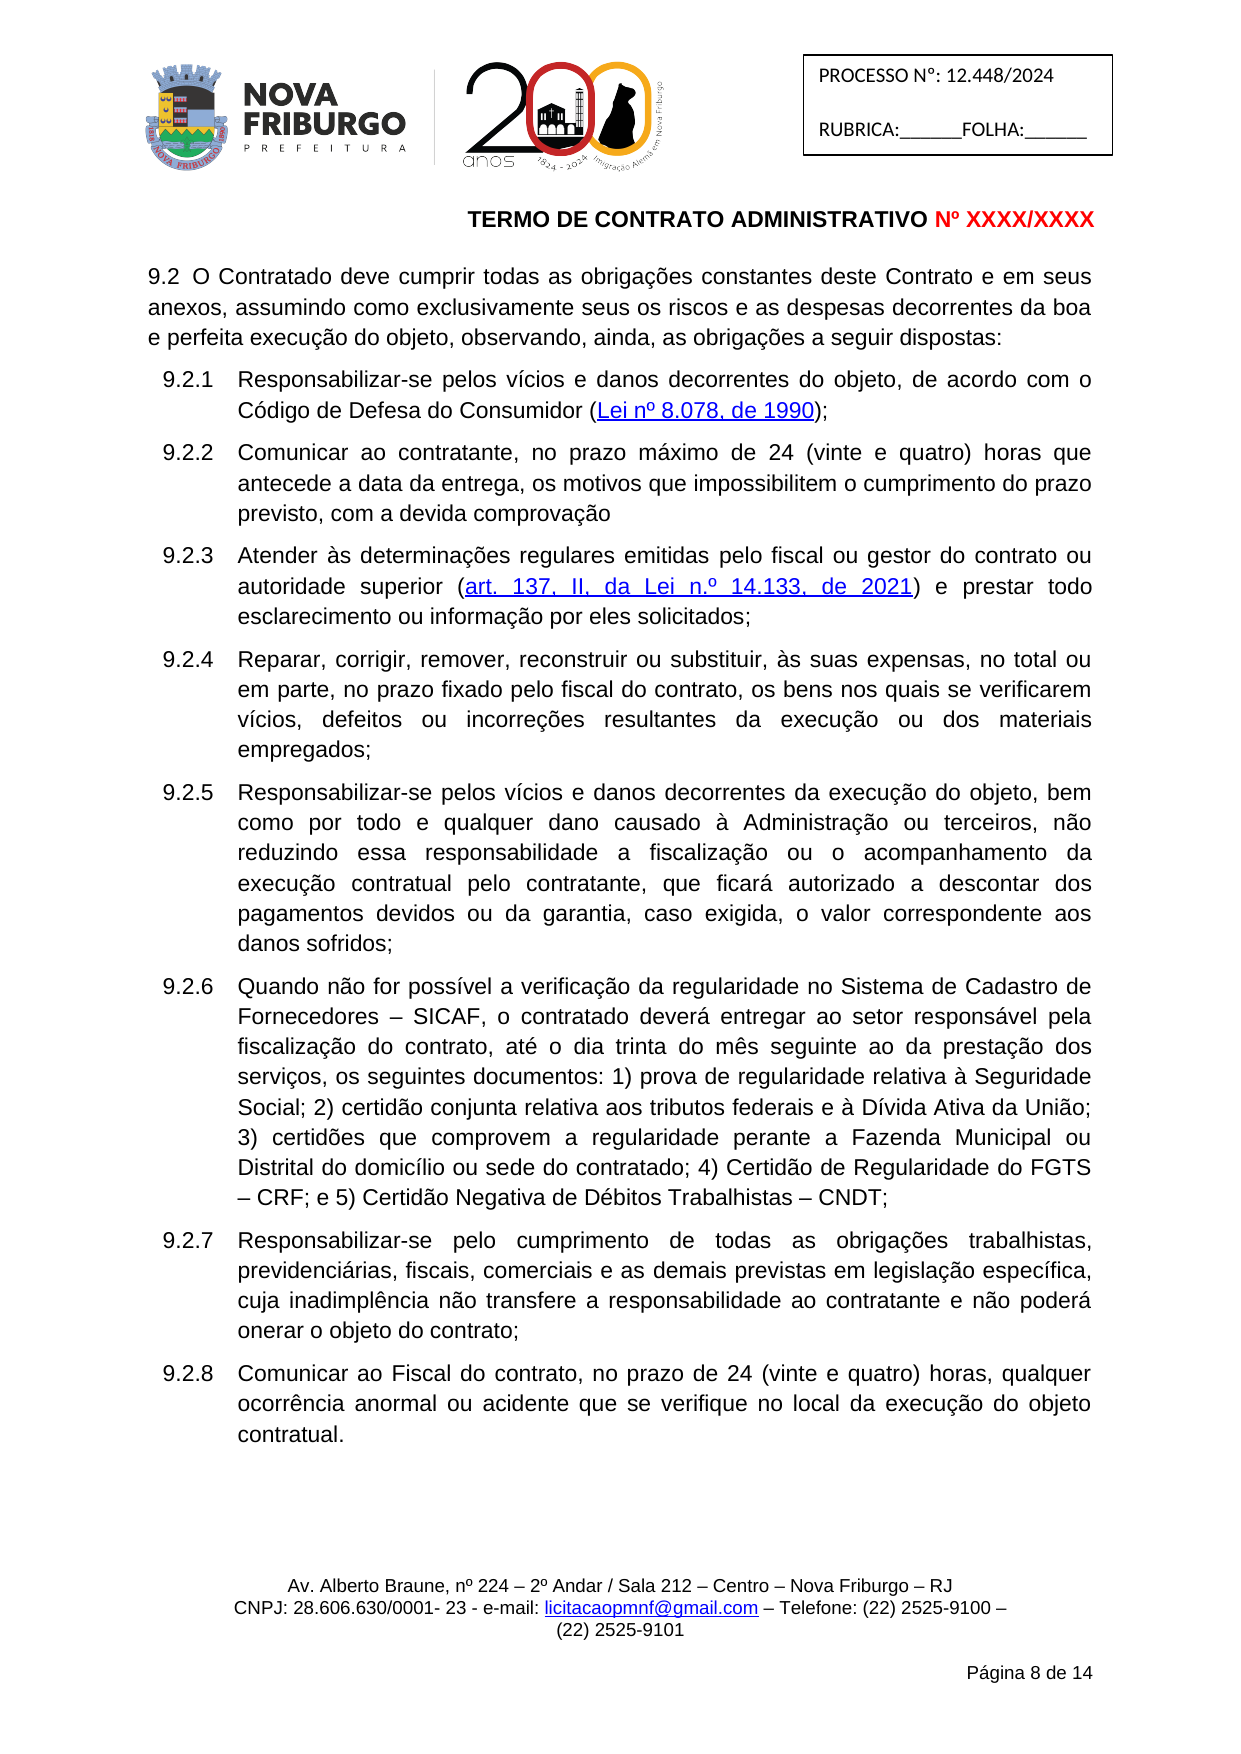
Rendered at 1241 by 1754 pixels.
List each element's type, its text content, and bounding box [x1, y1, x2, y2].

list Responsabilizar-se pelos vícios e danos decorrentes da execução do objeto, bem como por todo e qualquer dano causado à Administração ou terceiros, não reduzindo essa responsabilidade a fiscalização ou o acompanhamento da execução contratual pelo contratante, que ficará autorizado a descontar dos pagamentos devidos ou da garantia, caso exigida, o valor correspondente aos danos sofridos; [162, 779, 1092, 956]
list Responsabilizar-se pelo cumprimento de todas as obrigações trabalhistas, previdenciárias, fiscais, comerciais e as demais previstas em legislação específica, cuja inadimplência não transfere a responsabilidade ao contratante e não poderá onerar o objeto do contrato; [162, 1227, 1092, 1344]
list Comunicar ao contratante, no prazo máximo de 24 (vinte e quatro) horas que antecede a data da entrega, os motivos que impossibilitem o cumprimento do prazo previsto, com a devida comprovação [162, 439, 1092, 526]
list Reparar, corrigir, remover, reconstruir ou substituir, às suas expensas, no total ou em parte, no prazo fixado pelo fiscal do contrato, os bens nos quais se verificarem vícios, defeitos ou incorreções resultantes da execução ou dos materiais empregados; [162, 646, 1092, 762]
list Comunicar ao Fiscal do contrato, no prazo de 24 (vinte e quatro) horas, qualquer ocorrência anormal ou acidente que se verifique no local da execução do objeto contratual. [162, 1360, 1092, 1447]
list Quando não for possível a verificação da regularidade no Sistema de Cadastro de Fornecedores – SICAF, o contratado deverá entregar ao setor responsável pela fiscalização do contrato, até o dia trinta do mês seguinte ao da prestação dos serviços, os seguintes documentos: 1) prova de regularidade relativa à Seguridade Social; 2) certidão conjunta relativa aos tributos federais e à Dívida Ativa da União; 3) certidões que comprovem a regularidade perante a Fazenda Municipal ou Distrital do domicílio ou sede do contratado; 4) Certidão de Regularidade do FGTS – CRF; e 5) Certidão Negativa de Débitos Trabalhistas – CNDT; [162, 973, 1092, 1210]
list O Contratado deve cumprir todas as obrigações constantes deste Contrato e em seus anexos, assumindo como exclusivamente seus os riscos e as despesas decorrentes da boa e perfeita execução do objeto, observando, ainda, as obrigações a seguir dispostas: [148, 263, 1092, 350]
list Atender às determinações regulares emitidas pelo fiscal ou gestor do contrato ou autoridade superior (art. 137, II, da Lei n.º 14.133, de 2021) e prestar todo esclarecimento ou informação por eles solicitados; [162, 542, 1092, 629]
picture [118, 29, 695, 200]
list Responsabilizar-se pelos vícios e danos decorrentes do objeto, de acordo com o Código de Defesa do Consumidor (Lei nº 8.078, de 1990); [162, 366, 1092, 423]
